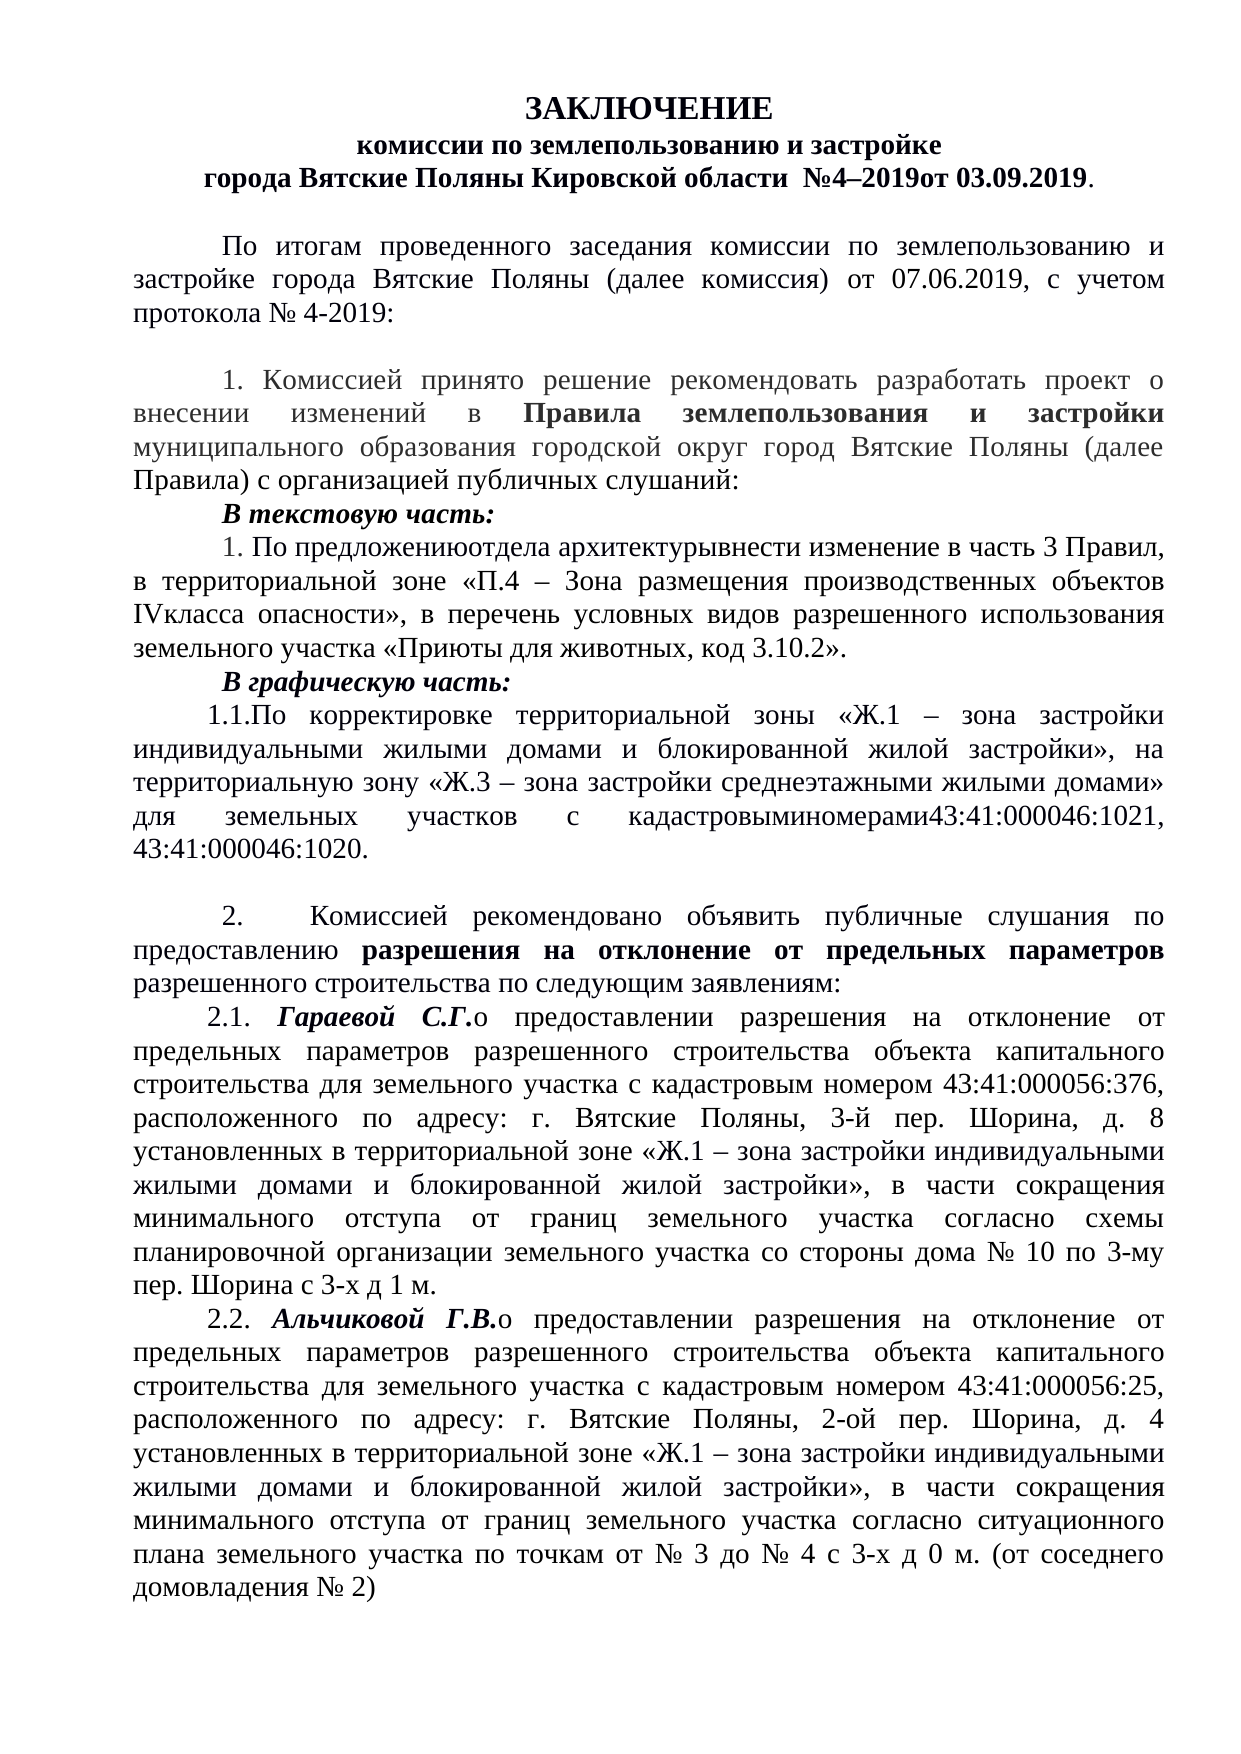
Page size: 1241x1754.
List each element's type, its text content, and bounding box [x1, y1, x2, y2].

list В текстовую часть: [133, 496, 1165, 529]
list 1. Комиссией принято решение рекомендовать разработать проект о внесении изменений в Правила землепользования и застройки муниципального образования городской округ город Вятские Поляны (далее Правила) с организацией публичных слушаний: [133, 362, 1165, 496]
text 1. По предложениюотдела архитектурывнести изменение в часть 3 Правил, в территориальной зоне «П.4 – Зона размещения производственных объектов IVкласса опасности», в перечень условных видов разрешенного использования земельного участка «Приюты для животных, код 3.10.2». [133, 529, 1165, 664]
text комиссии по землепользованию и застройке [133, 127, 1165, 161]
text города Вятские Поляны Кировской области №4–2019от 03.09.2019. [133, 161, 1165, 194]
text 2.2. Альчиковой Г.В.о предоставлении разрешения на отклонение от предельных параметров разрешенного строительства объекта капитального строительства для земельного участка с кадастровым номером 43:41:000056:25, расположенного по адресу: г. Вятские Поляны, 2-ой пер. Шорина, д. 4 установленных в территориальной зоне «Ж.1 – зона застройки индивидуальными жилыми домами и блокированной жилой застройки», в части сокращения минимального отступа от границ земельного участка согласно ситуационного плана земельного участка по точкам от № 3 до № 4 с 3-х д 0 м. (от соседнего домовладения № 2) [133, 1301, 1165, 1603]
text По итогам проведенного заседания комиссии по землепользованию и застройке города Вятские Поляны (далее комиссия) от 07.06.2019, с учетом протокола № 4-2019: [133, 228, 1165, 328]
text В графическую часть: [133, 664, 1165, 697]
text 2. Комиссией рекомендовано объявить публичные слушания по предоставлению разрешения на отклонение от предельных параметров разрешенного строительства по следующим заявлениям: [133, 898, 1165, 999]
text 2.1. Гараевой С.Г.о предоставлении разрешения на отклонение от предельных параметров разрешенного строительства объекта капитального строительства для земельного участка с кадастровым номером 43:41:000056:376, расположенного по адресу: г. Вятские Поляны, 3-й пер. Шорина, д. 8 установленных в территориальной зоне «Ж.1 – зона застройки индивидуальными жилыми домами и блокированной жилой застройки», в части сокращения минимального отступа от границ земельного участка согласно схемы планировочной организации земельного участка со стороны дома № 10 по 3-му пер. Шорина с 3-х д 1 м. [133, 999, 1165, 1301]
text 1.1.По корректировке территориальной зоны «Ж.1 – зона застройки индивидуальными жилыми домами и блокированной жилой застройки», на территориальную зону «Ж.3 – зона застройки среднеэтажными жилыми домами» для земельных участков с кадастровыминомерами43:41:000046:1021, 43:41:000046:1020. [133, 697, 1165, 865]
text ЗАКЛЮЧЕНИЕ [133, 89, 1165, 127]
